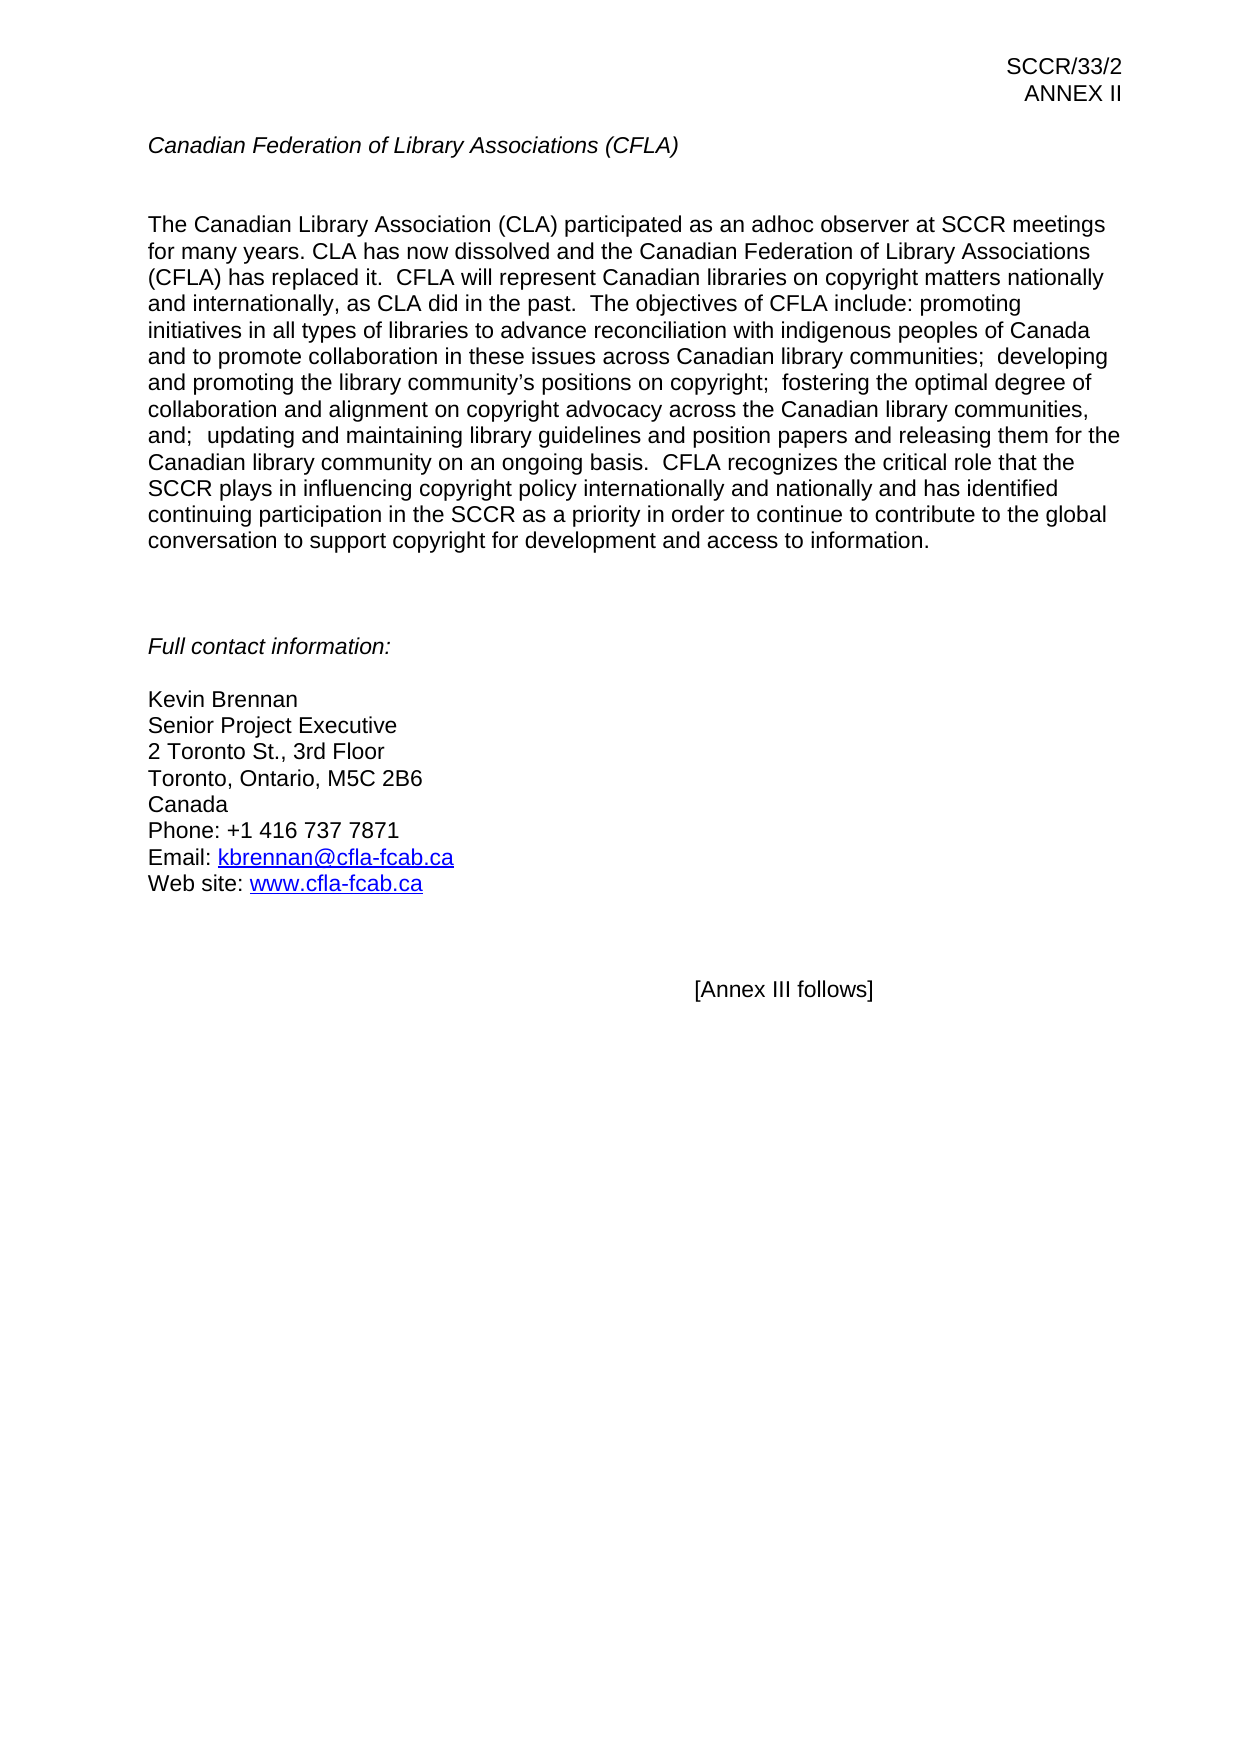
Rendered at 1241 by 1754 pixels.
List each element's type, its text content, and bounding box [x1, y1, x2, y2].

text Senior Project Executive [148, 712, 1122, 738]
text Phone: +1 416 737 7871 [148, 817, 1122, 844]
text The Canadian Library Association (CLA) participated as an adhoc observer at SCCR meetings for many years. CLA has now dissolved and the Canadian Federation of Library Associations (CFLA) has replaced it. CFLA will represent Canadian libraries on copyright matters nationally and internationally, as CLA did in the past. The objectives of CFLA include: promoting initiatives in all types of libraries to advance reconciliation with indigenous peoples of Canada and to promote collaboration in these issues across Canadian library communities; developing and promoting the library community’s positions on copyright; fostering the optimal degree of collaboration and alignment on copyright advocacy across the Canadian library communities, and; updating and maintaining library guidelines and position papers and releasing them for the Canadian library community on an ongoing basis. CFLA recognizes the critical role that the SCCR plays in influencing copyright policy internationally and nationally and has identified continuing participation in the SCCR as a priority in order to continue to contribute to the global conversation to support copyright for development and access to information. [148, 211, 1122, 554]
text Canada [148, 791, 1122, 817]
text Web site: www.cfla-fcab.ca [148, 870, 1122, 896]
text Toronto, Ontario, M5C 2B6 [148, 765, 1122, 791]
text Full contact information: [148, 633, 1122, 659]
text Kevin Brennan [148, 686, 1122, 712]
text Canadian Federation of Library Associations (CFLA) [148, 132, 1122, 158]
text 2 Toronto St., 3rd Floor [148, 738, 1122, 765]
text [Annex III follows] [148, 976, 1122, 1002]
text Email: kbrennan@cfla-fcab.ca [148, 844, 1122, 870]
